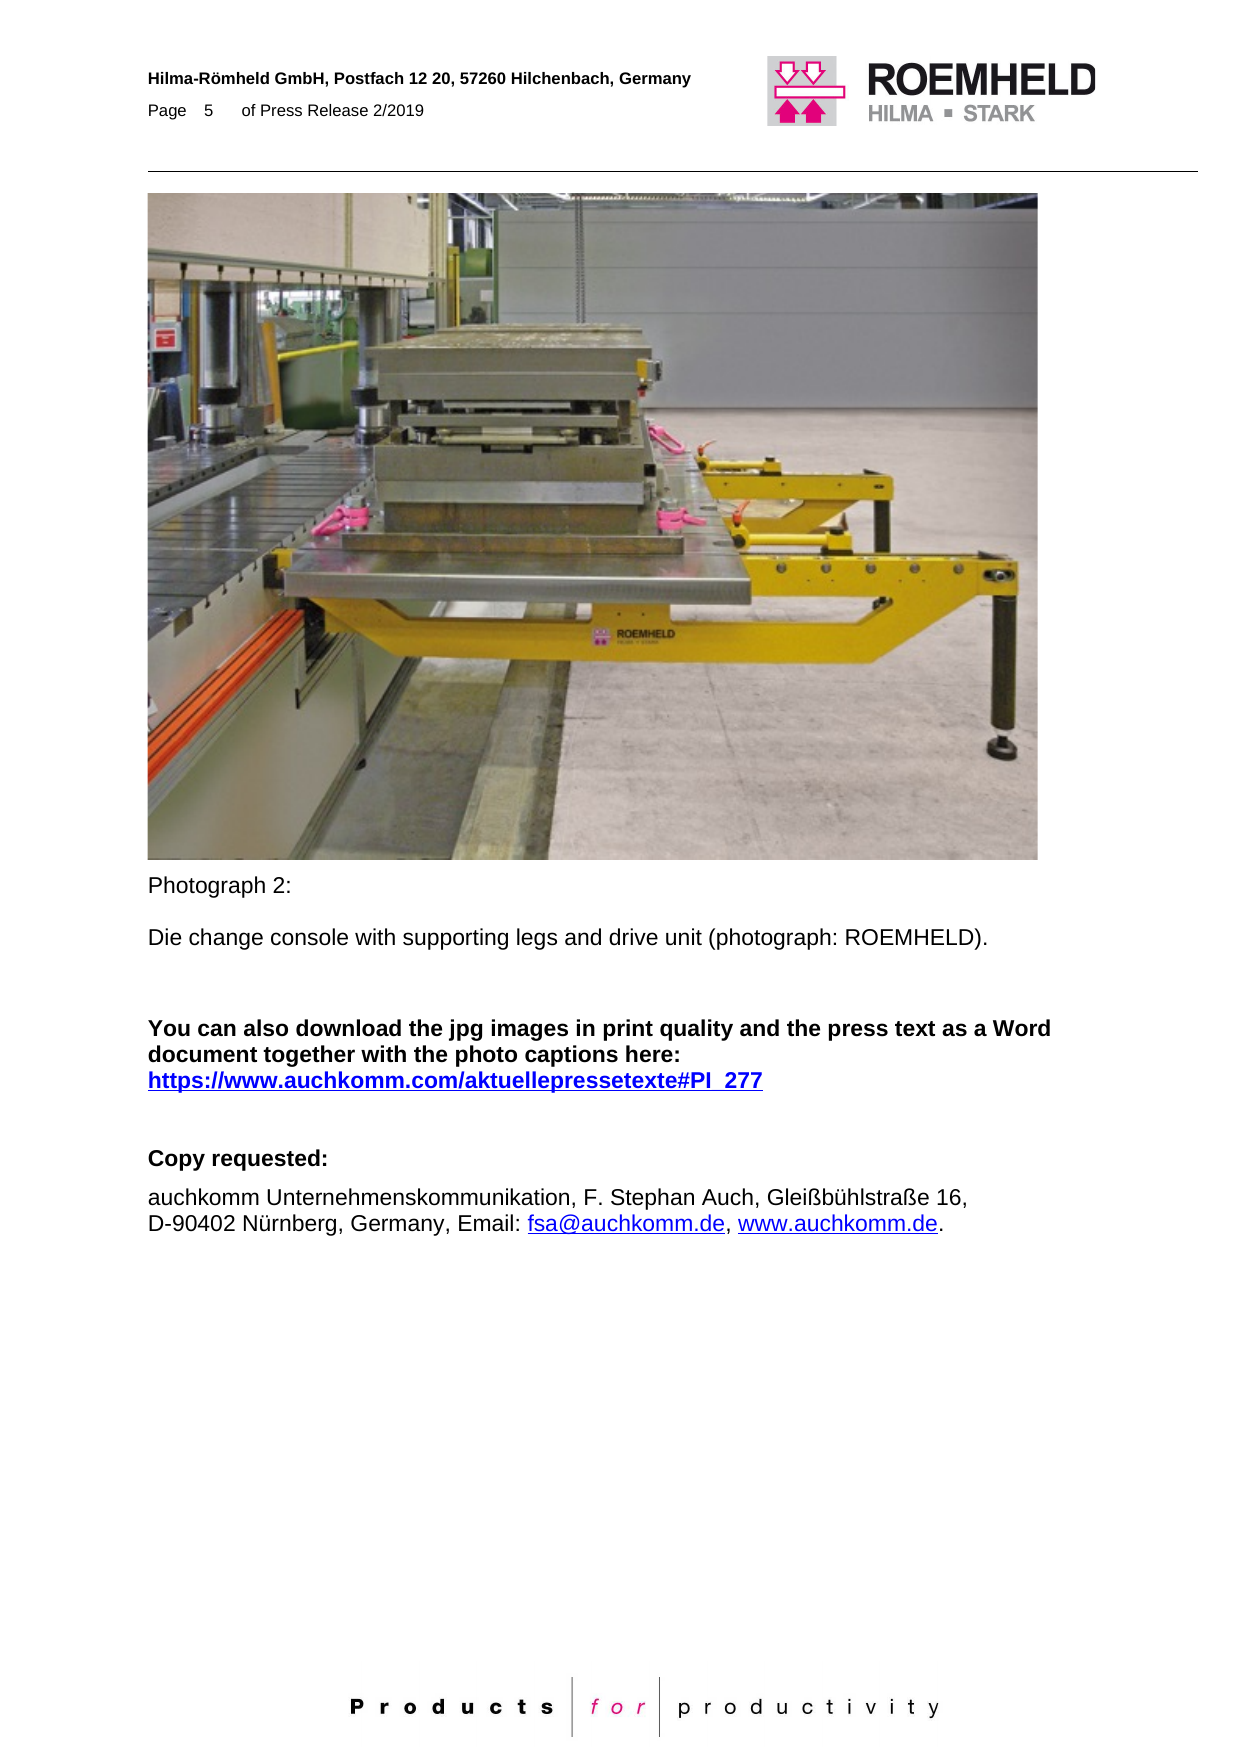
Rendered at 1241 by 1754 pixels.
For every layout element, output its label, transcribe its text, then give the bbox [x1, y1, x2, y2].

text Copy requested: [148, 1145, 1162, 1172]
text You can also download the jpg images in print quality and the press text as a Word document together with the photo captions here: https://www.auchkomm.com/aktuellepressetexte#PI_277 [148, 1015, 1162, 1094]
text auchkomm Unternehmenskommunikation, F. Stephan Auch, Gleißbühlstraße 16, D-90402 Nürnberg, Germany, Email: fsa@auchkomm.de, www.auchkomm.de. [148, 1184, 1162, 1237]
picture [304, 1661, 995, 1747]
text Die change console with supporting legs and drive unit (photograph: ROEMHELD). [148, 924, 1162, 950]
picture [766, 56, 1095, 125]
text Photograph 2: [148, 872, 1162, 898]
picture [147, 193, 1038, 860]
